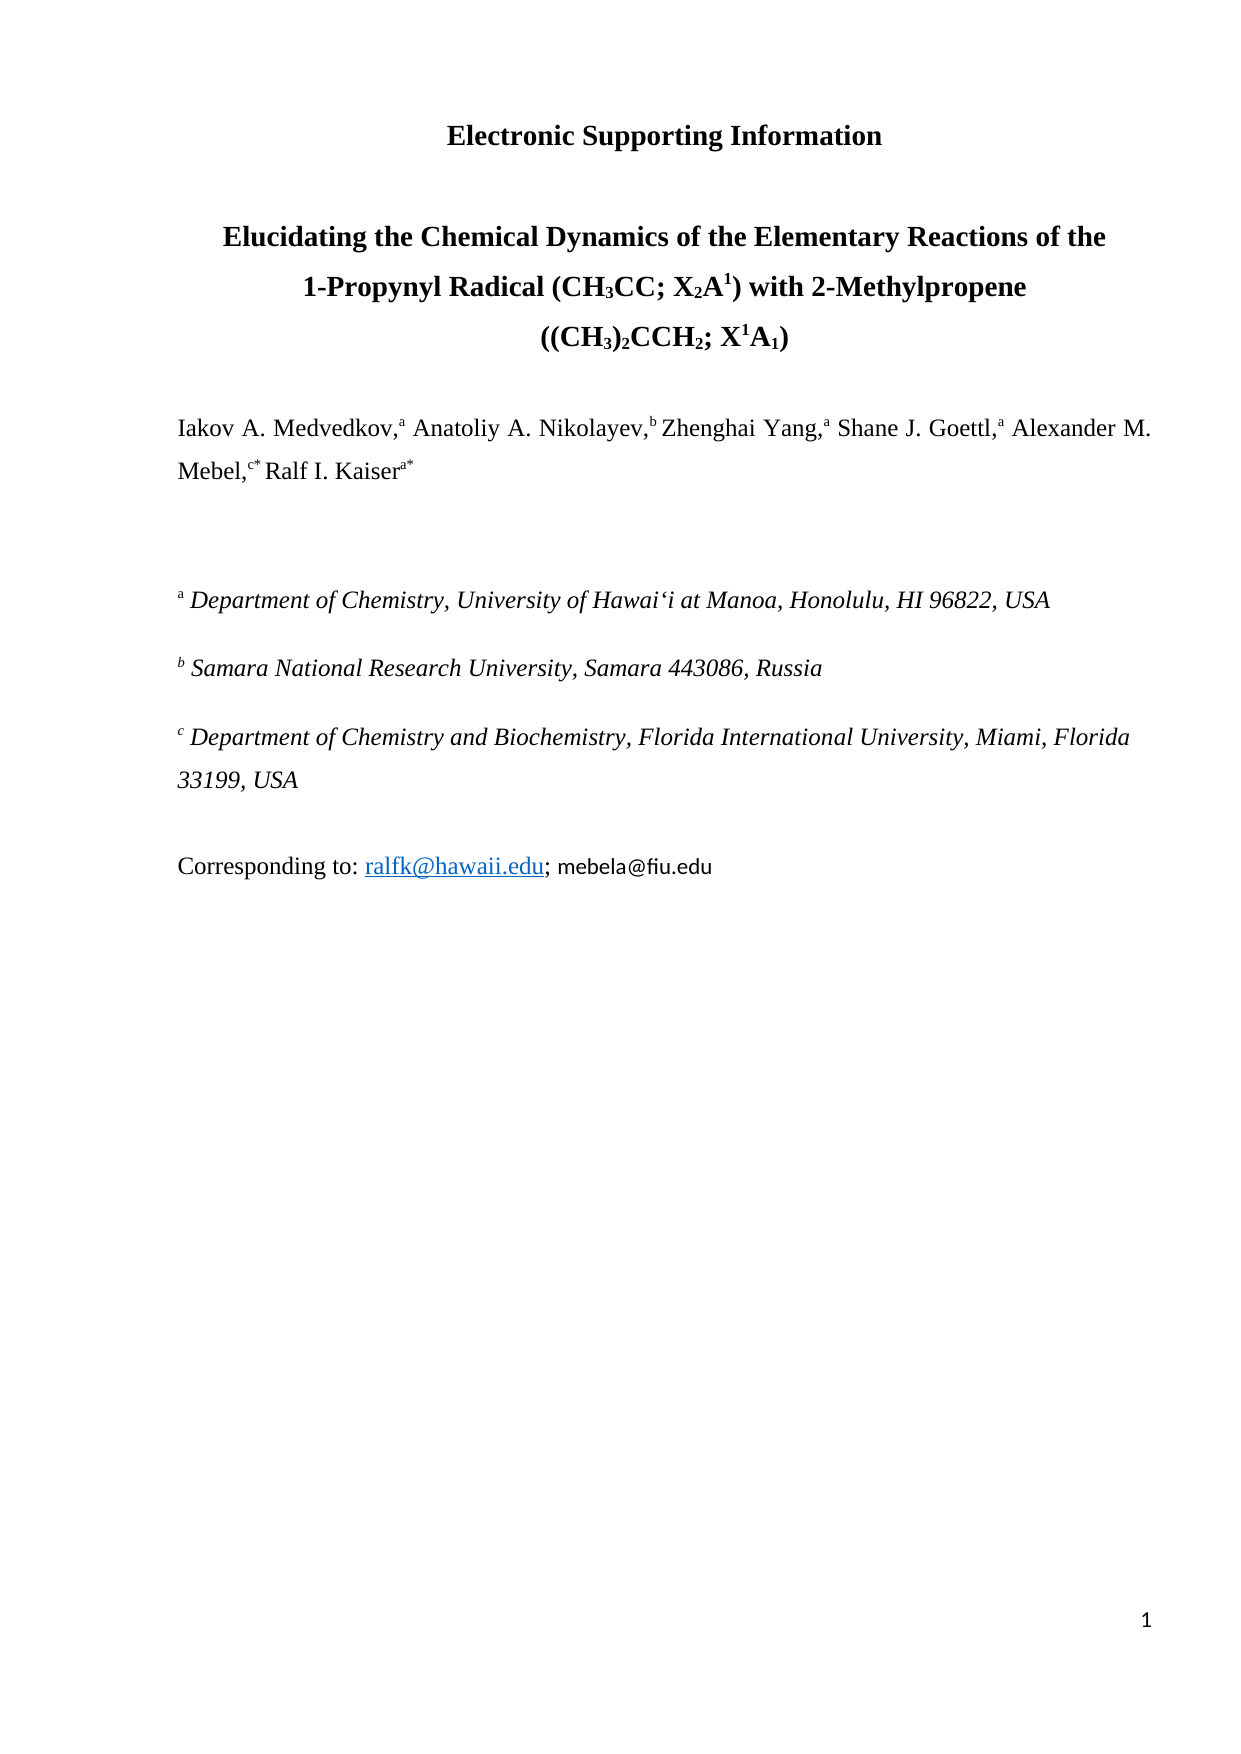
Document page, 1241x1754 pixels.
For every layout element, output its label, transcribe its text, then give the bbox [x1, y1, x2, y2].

text Elucidating the Chemical Dynamics of the Elementary Reactions of the 1‑Propynyl Radical (CH3CC; X2A1) with 2-Methylpropene [177, 219, 1152, 303]
text ((CH3)2CCH2; X1A1) [177, 319, 1152, 353]
text b Samara National Research University, Samara 443086, Russia [177, 653, 1152, 682]
text c Department of Chemistry and Biochemistry, Florida International University, Miami, Florida 33199, USA [177, 722, 1152, 793]
text Electronic Supporting Information [177, 118, 1152, 152]
text Iakov A. Medvedkov,a Anatoliy A. Nikolayev,b Zhenghai Yang,a Shane J. Goettl,a Alexander M. Mebel,c* Ralf I. Kaisera* [177, 413, 1152, 485]
text a Department of Chemistry, University of Hawai‘i at Manoa, Honolulu, HI 96822, USA [177, 585, 1152, 614]
text Corresponding to: ralfk@hawaii.edu; mebela@fiu.edu [177, 851, 1152, 880]
